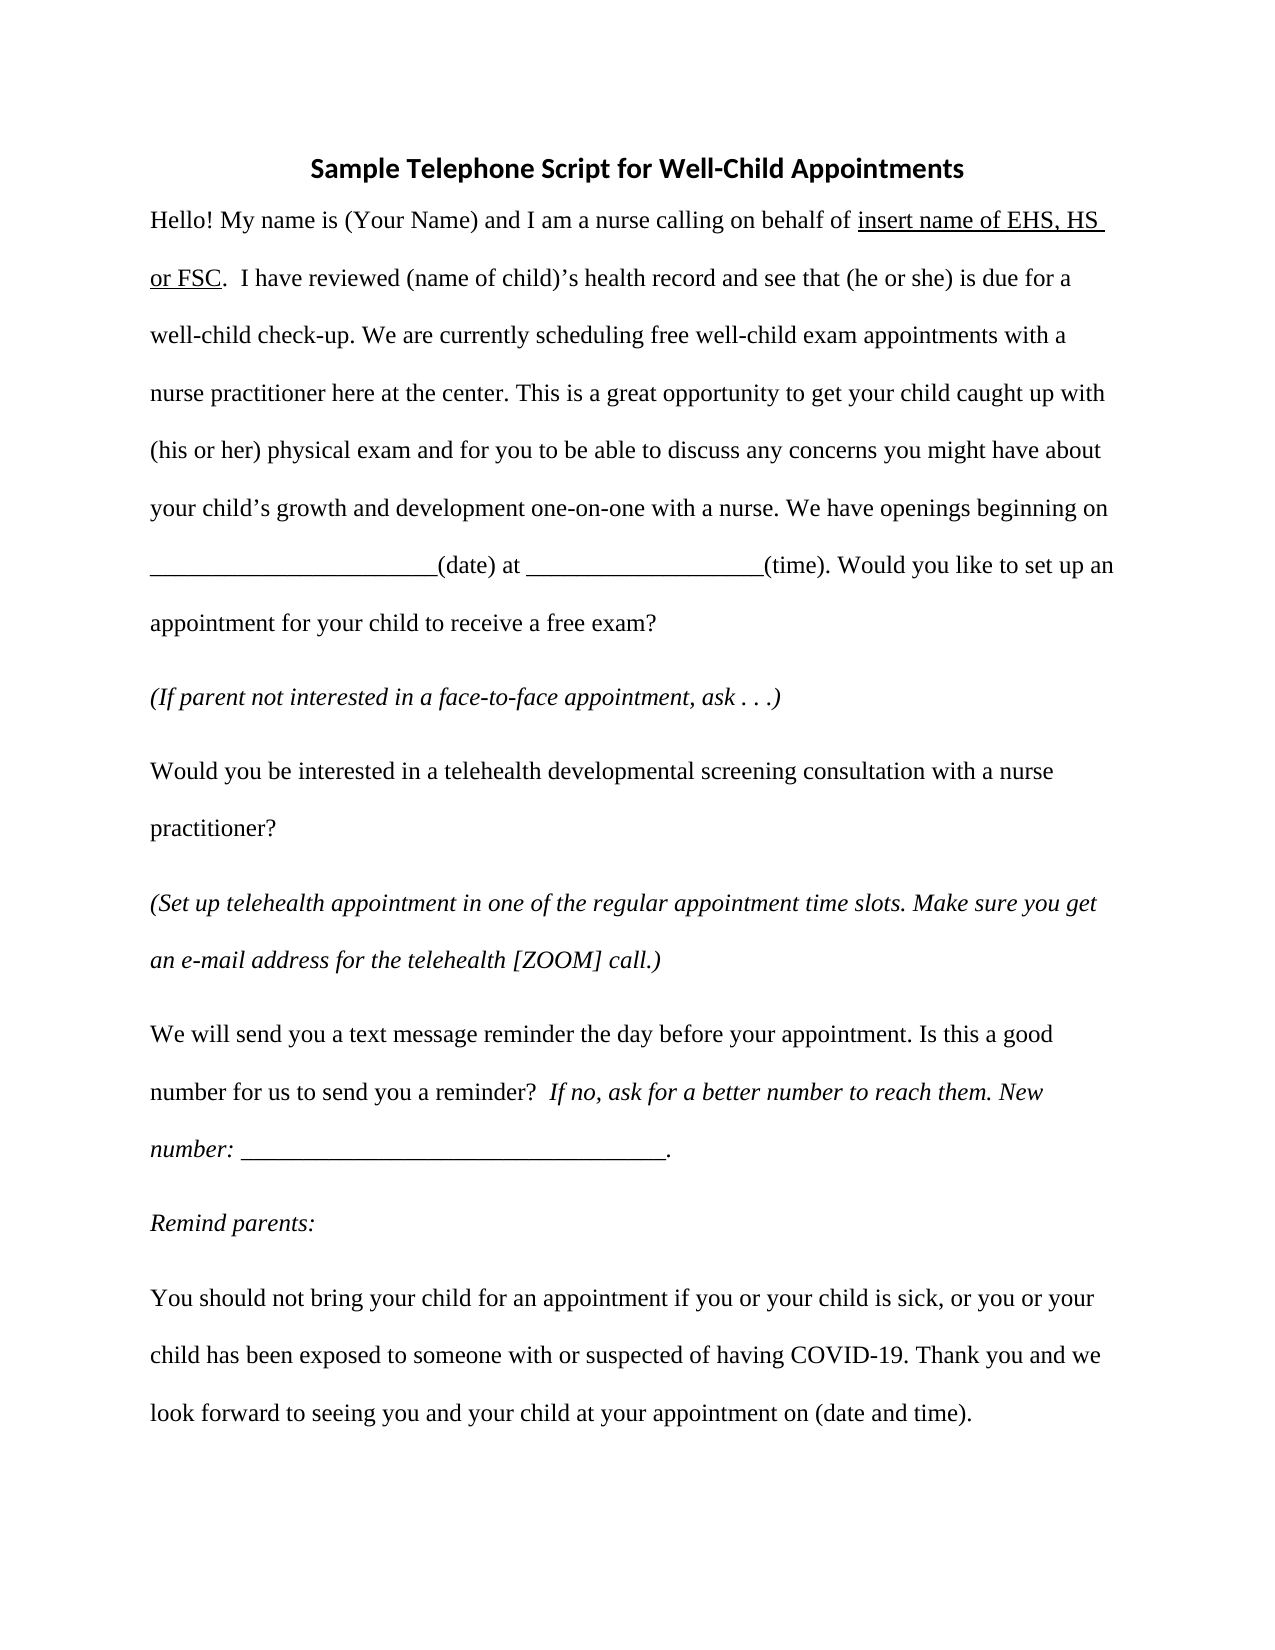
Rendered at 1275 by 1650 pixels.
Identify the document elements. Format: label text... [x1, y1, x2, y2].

text Sample Telephone Script for Well-Child Appointments [150, 150, 1125, 186]
text You should not bring your child for an appointment if you or your child is sick, or you or your child has been exposed to someone with or suspected of having COVID-19. Thank you and we look forward to seeing you and your child at your appointment on (date and time). [150, 1283, 1125, 1426]
text Remind parents: [150, 1208, 1125, 1237]
text (If parent not interested in a face-to-face appointment, ask . . .) [150, 682, 1125, 711]
text (Set up telehealth appointment in one of the regular appointment time slots. Make sure you get an e-mail address for the telehealth [ZOOM] call.) [150, 888, 1125, 974]
text Would you be interested in a telehealth developmental screening consultation with a nurse practitioner? [150, 756, 1125, 842]
text Hello! My name is (Your Name) and I am a nurse calling on behalf of insert name of EHS, HS or FSC. I have reviewed (name of child)’s health record and see that (he or she) is due for a well-child check-up. We are currently scheduling free well-child exam appointments with a nurse practitioner here at the center. This is a great opportunity to get your child caught up with (his or her) physical exam and for you to be able to discuss any concerns you might have about your child’s growth and development one-on-one with a nurse. We have openings beginning on _______________________(date) at ___________________(time). Would you like to set up an appointment for your child to receive a free exam? [150, 205, 1125, 636]
text We will send you a text message reminder the day before your appointment. Is this a good number for us to send you a reminder? If no, ask for a better number to reach them. New number: __________________________________. [150, 1019, 1125, 1163]
